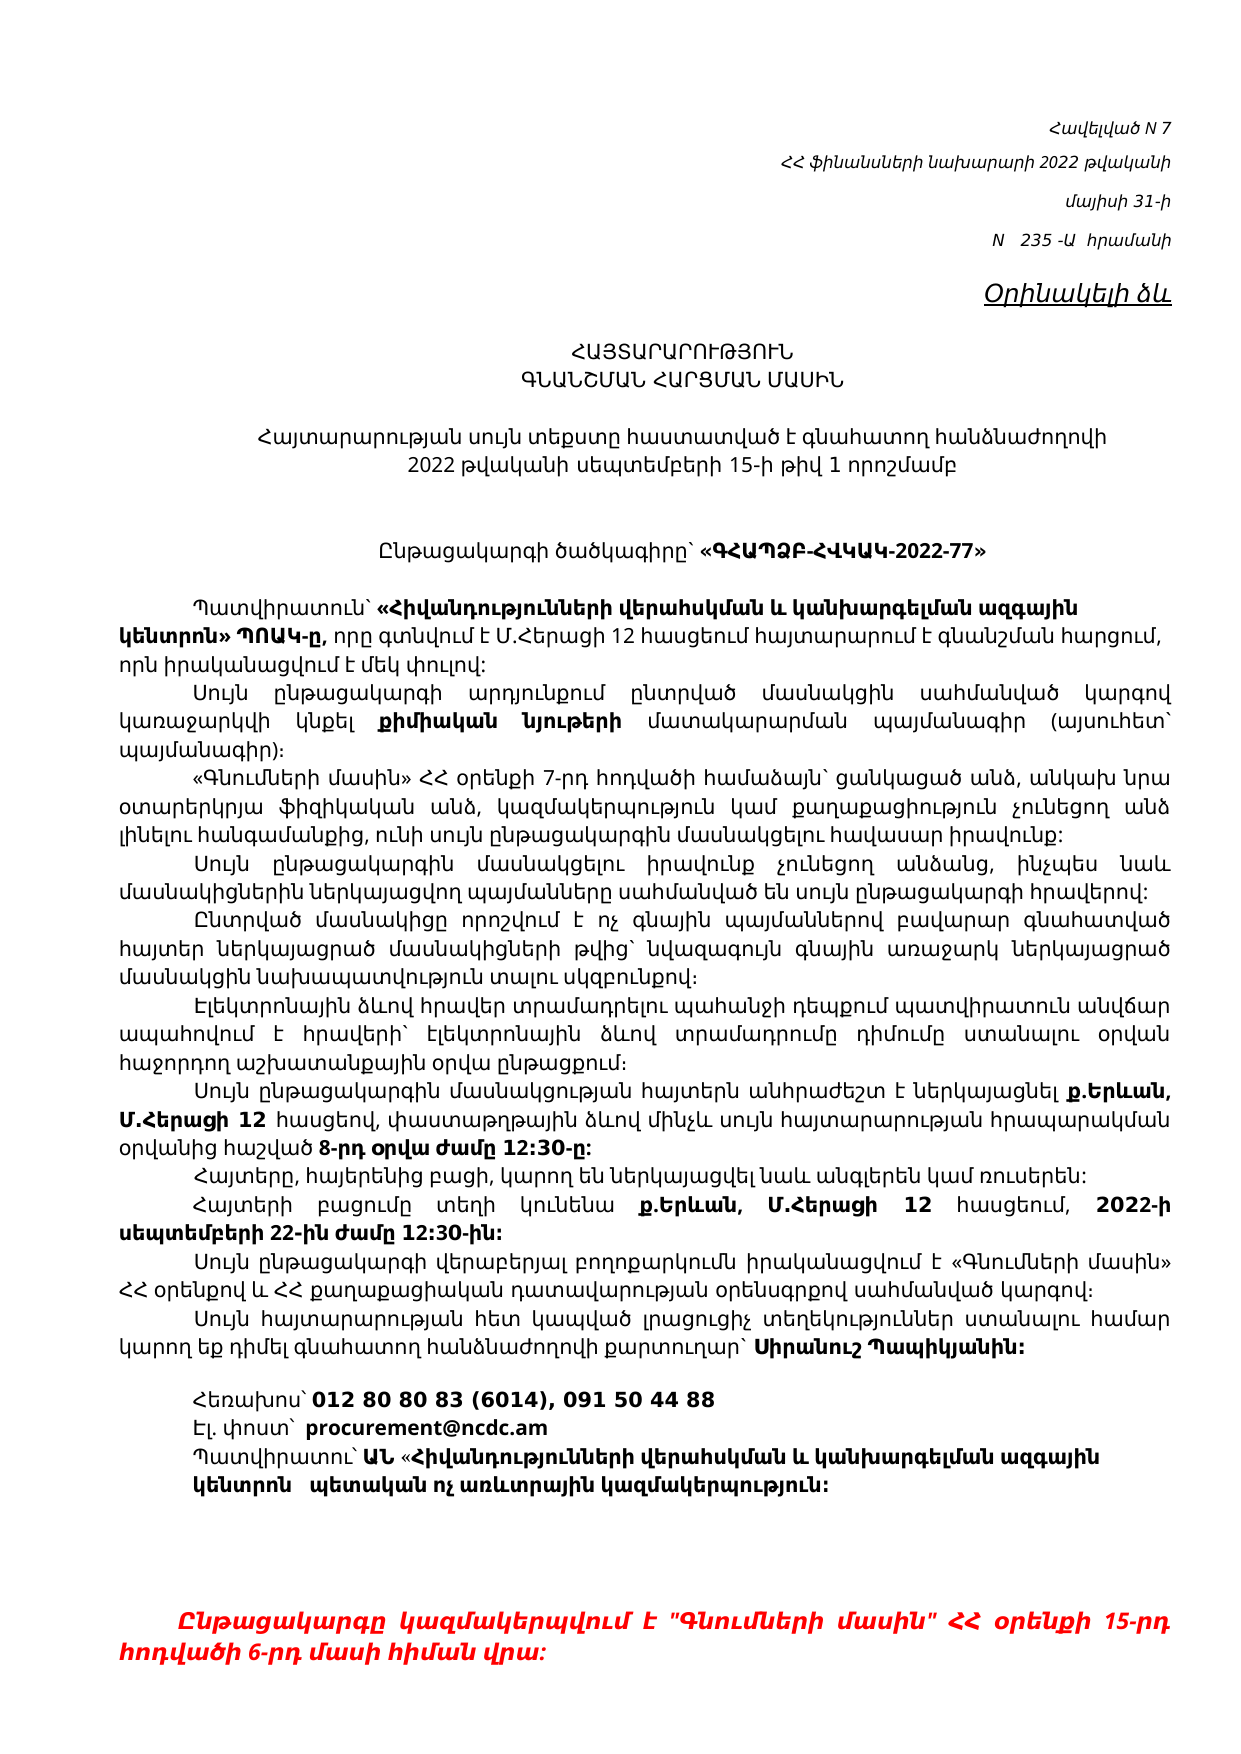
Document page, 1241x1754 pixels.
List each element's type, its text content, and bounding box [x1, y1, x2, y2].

text Պատվիրատուն` «Հիվանդությունների վերահսկման և կանխարգելման ազգային կենտրոն» ՊՈԱԿ-ը, որը գտնվում է Մ.Հերացի 12 հասցեում հայտարարում է գնանշման հարցում, որն իրականացվում է մեկ փուլով: [118, 593, 1171, 678]
text Ընթացակարգը կազմակերպվում է "Գնումների մասին" ՀՀ օրենքի 15-րդ հոդվածի 6-րդ մասի հիման վրա: [118, 1605, 1171, 1667]
text Սույն ընթացակարգի վերաբերյալ բողոքարկումն իրականացվում է «Գնումների մասին» ՀՀ օրենքով և ՀՀ քաղաքացիական դատավարության օրենսգրքով սահմանված կարգով։ [118, 1247, 1171, 1304]
text ԳՆԱՆՇՄԱՆ ՀԱՐՑՄԱՆ ՄԱՍԻՆ [118, 365, 1171, 394]
text 2022 թվականի սեպտեմբերի 15-ի թիվ 1 որոշմամբ [118, 451, 1171, 479]
text Ընթացակարգի ծածկագիրը` «ԳՀԱՊՁԲ-ՀՎԿԱԿ-2022-77» [118, 536, 1171, 564]
text ՀՀ ֆինանսների նախարարի 2022 թվականի մայիսի 31-ի [118, 150, 1171, 212]
text Սույն ընթացակարգի արդյունքում ընտրված մասնակցին սահմանված կարգով կառաջարկվի կնքել քիմիական նյութերի մատակարարման պայմանագիր (այսուհետ` պայմանագիր)։ [118, 678, 1171, 763]
text Հայտերը, հայերենից բացի, կարող են ներկայացվել նաև անգլերեն կամ ռուսերեն: [118, 1162, 1171, 1190]
text Էլեկտրոնային ձևով հրավեր տրամադրելու պահանջի դեպքում պատվիրատուն անվճար ապահովում է հրավերի` էլեկտրոնային ձևով տրամադրումը դիմումը ստանալու օրվան հաջորդող աշխատանքային օրվա ընթացքում։ [118, 991, 1171, 1076]
text Պատվիրատու՝ ԱՆ Հիվանդությունների վերահսկման և կանխարգելման ազգային կենտրոն պետական ոչ առևտրային կազմակերպություն։ [192, 1442, 1171, 1499]
text Հայտերի բացումը տեղի կունենա ք.Երևան, Մ.Հերացի 12 հասցեում, 2022-ի սեպտեմբերի 22-ին ժամը 12:30-ին։ [118, 1190, 1171, 1247]
text «Գնումների մասին» ՀՀ օրենքի 7-րդ հոդվածի համաձայն` ցանկացած անձ, անկախ նրա օտարերկրյա ֆիզիկական անձ, կազմակերպություն կամ քաղաքացիություն չունեցող անձ լինելու հանգամանքից, ունի սույն ընթացակարգին մասնակցելու հավասար իրավունք: [118, 763, 1171, 849]
text Օրինակելի ձև [118, 279, 1172, 308]
text Հայտարարության սույն տեքստը հաստատված է գնահատող հանձնաժողովի [118, 422, 1171, 451]
text N 235 -Ա հրամանի [118, 231, 1172, 251]
text Ընտրված մասնակիցը որոշվում է ոչ գնային պայմաններով բավարար գնահատված հայտեր ներկայացրած մասնակիցների թվից` նվազագույն գնային առաջարկ ներկայացրած մասնակցին նախապատվություն տալու սկզբունքով։ [118, 906, 1171, 991]
text Հեռախոս՝ 012 80 80 83 (6014), 091 50 44 88 [192, 1385, 1171, 1413]
text Էլ. փոստ՝ procurement@ncdc.am [192, 1413, 1171, 1442]
text Սույն ընթացակարգին մասնակցելու իրավունք չունեցող անձանց, ինչպես նաև մասնակիցներին ներկայացվող պայմանները սահմանված են սույն ընթացակարգի հրավերով: [118, 849, 1171, 906]
text ՀԱՅՏԱՐԱՐՈՒԹՅՈՒՆ [118, 337, 1171, 365]
text Հավելված N 7 [118, 116, 1171, 139]
text Սույն ընթացակարգին մասնակցության հայտերն անհրաժեշտ է ներկայացնել ք.Երևան, Մ.Հերացի 12 հասցեով, փաստաթղթային ձևով մինչև սույն հայտարարության հրապարակման օրվանից հաշված 8-րդ օրվա ժամը 12:30-ը: [118, 1076, 1171, 1162]
text Սույն հայտարարության հետ կապված լրացուցիչ տեղեկություններ ստանալու համար կարող եք դիմել գնահատող հանձնաժողովի քարտուղար` Սիրանուշ Պապիկյանին: [118, 1304, 1171, 1361]
